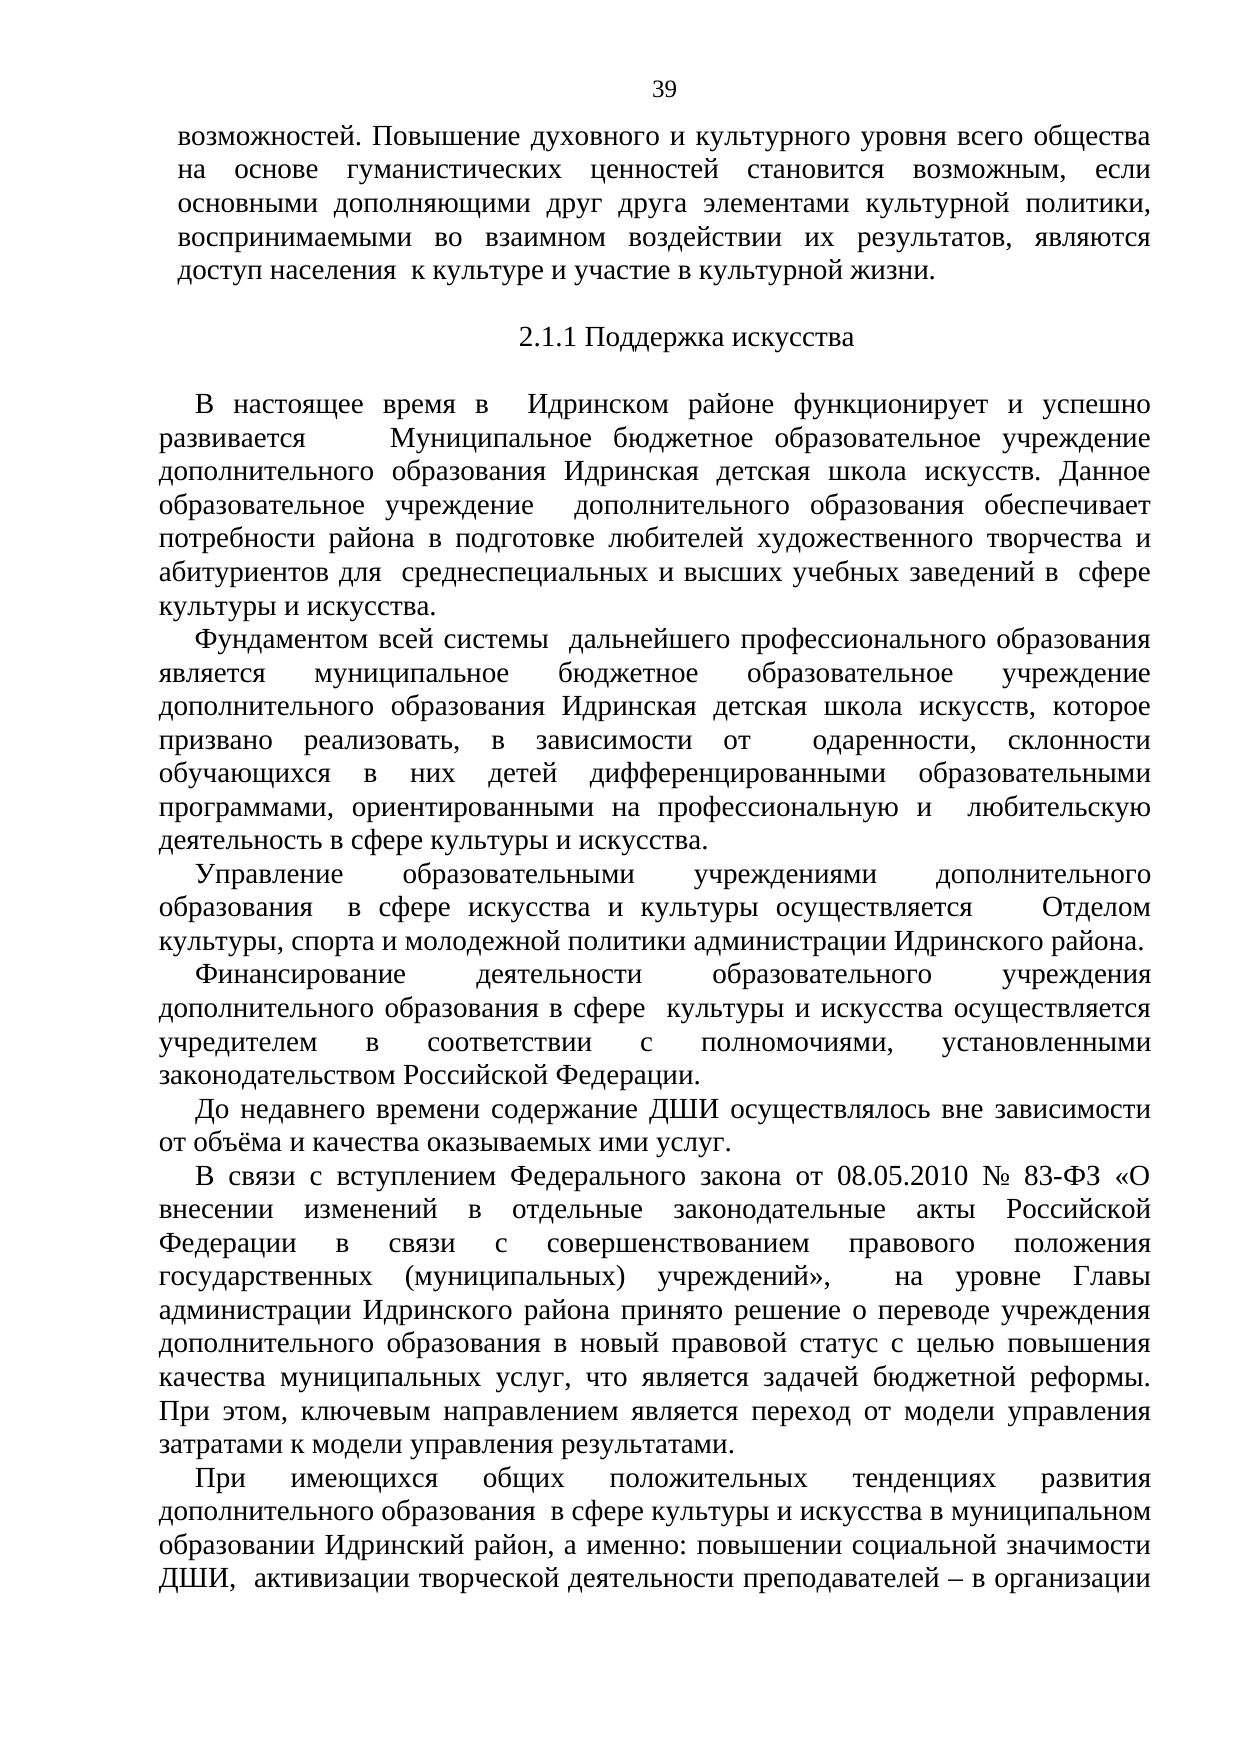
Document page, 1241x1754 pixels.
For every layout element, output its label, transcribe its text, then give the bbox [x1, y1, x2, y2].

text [158, 1460, 1152, 1594]
text Управление образовательными учреждениями дополнительного образования в сфере искусства и культуры осуществляется Отделом культуры, спорта и молодежной политики администрации Идринского района. [158, 856, 1152, 957]
text В связи с вступлением Федерального закона от 08.05.2010 № 83-ФЗ «О внесении изменений в отдельные законодательные акты Российской Федерации в связи с совершенствованием правового положения государственных (муниципальных) учреждений», на уровне Главы администрации Идринского района принято решение о переводе учреждения дополнительного образования в новый правовой статус с целью повышения качества муниципальных услуг, что является задачей бюджетной реформы. При этом, ключевым направлением является переход от модели управления затратами к модели управления результатами. [158, 1158, 1152, 1460]
text До недавнего времени содержание ДШИ осуществлялось вне зависимости от объёма и качества оказываемых ими услуг. [158, 1091, 1152, 1158]
text Финансирование деятельности образовательного учреждения дополнительного образования в сфере культуры и искусства осуществляется учредителем в соответствии с полномочиями, установленными законодательством Российской Федерации. [158, 957, 1152, 1091]
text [177, 118, 1152, 286]
text 2.1.1 Поддержка искусства [177, 319, 1122, 353]
text В настоящее время в Идринском районе функционирует и успешно развивается Муниципальное бюджетное образовательное учреждение дополнительного образования Идринская детская школа искусств. Данное образовательное учреждение дополнительного образования обеспечивает потребности района в подготовке любителей художественного творчества и абитуриентов для среднеспециальных и высших учебных заведений в сфере культуры и искусства. [158, 386, 1152, 621]
text Фундаментом всей системы дальнейшего профессионального образования является муниципальное бюджетное образовательное учреждение дополнительного образования Идринская детская школа искусств, которое призвано реализовать, в зависимости от одаренности, склонности обучающихся в них детей дифференцированными образовательными программами, ориентированными на профессиональную и любительскую деятельность в сфере культуры и искусства. [158, 621, 1152, 856]
